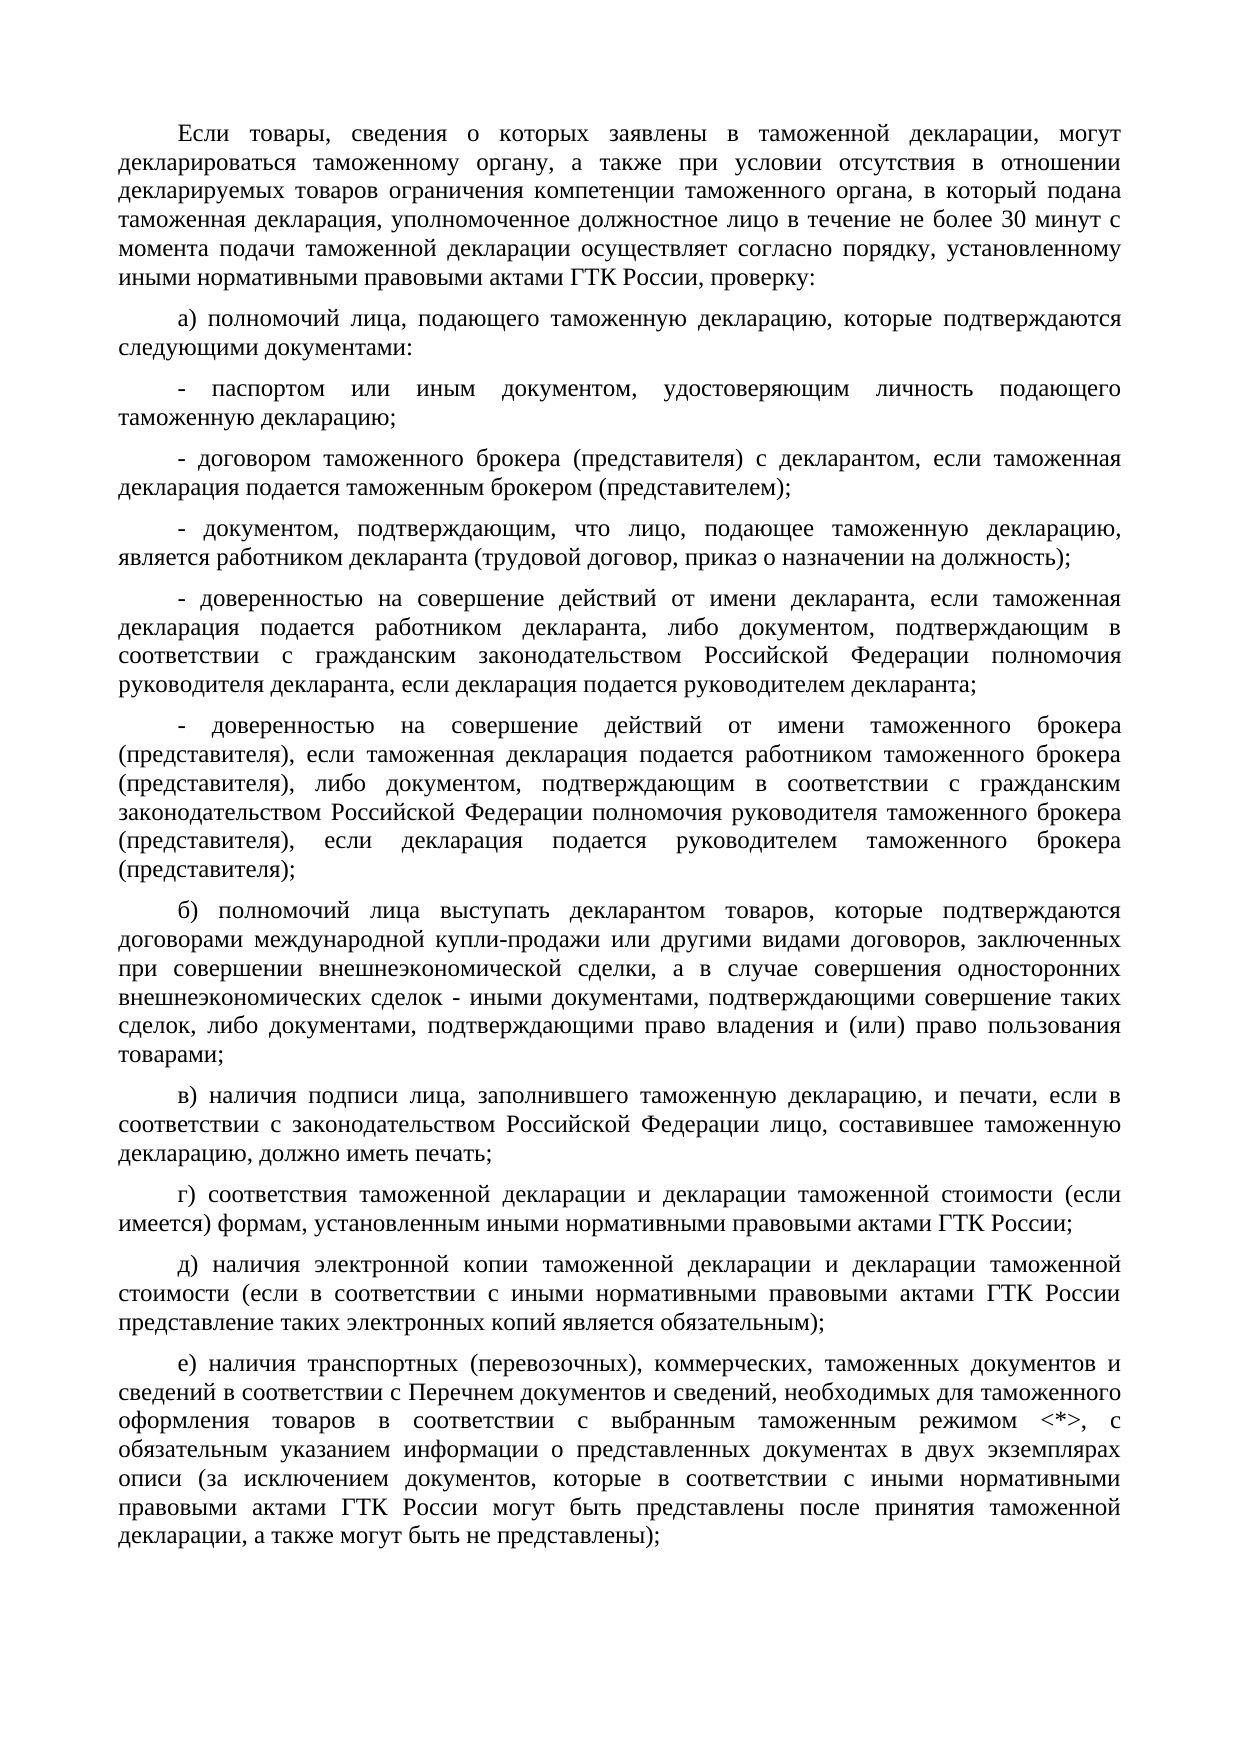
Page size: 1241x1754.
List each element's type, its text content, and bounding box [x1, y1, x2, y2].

text а) полномочий лица, подающего таможенную декларацию, которые подтверждаются следующими документами: [118, 303, 1122, 361]
text - паспортом или иным документом, удостоверяющим личность подающего таможенную декларацию; [118, 373, 1122, 431]
text - документом, подтверждающим, что лицо, подающее таможенную декларацию, является работником декларанта (трудовой договор, приказ о назначении на должность); [118, 513, 1122, 571]
text - доверенностью на совершение действий от имени таможенного брокера (представителя), если таможенная декларация подается работником таможенного брокера (представителя), либо документом, подтверждающим в соответствии с гражданским законодательством Российской Федерации полномочия руководителя таможенного брокера (представителя), если декларация подается руководителем таможенного брокера (представителя); [118, 711, 1122, 883]
text - доверенностью на совершение действий от имени декларанта, если таможенная декларация подается работником декларанта, либо документом, подтверждающим в соответствии с гражданским законодательством Российской Федерации полномочия руководителя декларанта, если декларация подается руководителем декларанта; [118, 583, 1122, 698]
text - договором таможенного брокера (представителя) с декларантом, если таможенная декларация подается таможенным брокером (представителем); [118, 443, 1122, 501]
text г) соответствия таможенной декларации и декларации таможенной стоимости (если имеется) формам, установленным иными нормативными правовыми актами ГТК России; [118, 1179, 1122, 1237]
text в) наличия подписи лица, заполнившего таможенную декларацию, и печати, если в соответствии с законодательством Российской Федерации лицо, составившее таможенную декларацию, должно иметь печать; [118, 1081, 1122, 1167]
text Если товары, сведения о которых заявлены в таможенной декларации, могут декларироваться таможенному органу, а также при условии отсутствия в отношении декларируемых товаров ограничения компетенции таможенного органа, в который подана таможенная декларация, уполномоченное должностное лицо в течение не более 30 минут с момента подачи таможенной декларации осуществляет согласно порядку, установленному иными нормативными правовыми актами ГТК России, проверку: [118, 118, 1122, 291]
text д) наличия электронной копии таможенной декларации и декларации таможенной стоимости (если в соответствии с иными нормативными правовыми актами ГТК России представление таких электронных копий является обязательным); [118, 1249, 1122, 1336]
text е) наличия транспортных (перевозочных), коммерческих, таможенных документов и сведений в соответствии с Перечнем документов и сведений, необходимых для таможенного оформления товаров в соответствии с выбранным таможенным режимом <*>, с обязательным указанием информации о представленных документах в двух экземплярах описи (за исключением документов, которые в соответствии с иными нормативными правовыми актами ГТК России могут быть представлены после принятия таможенной декларации, а также могут быть не представлены); [118, 1348, 1122, 1549]
text б) полномочий лица выступать декларантом товаров, которые подтверждаются договорами международной купли-продажи или другими видами договоров, заключенных при совершении внешнеэкономической сделки, а в случае совершения односторонних внешнеэкономических сделок - иными документами, подтверждающими совершение таких сделок, либо документами, подтверждающими право владения и (или) право пользования товарами; [118, 896, 1122, 1068]
